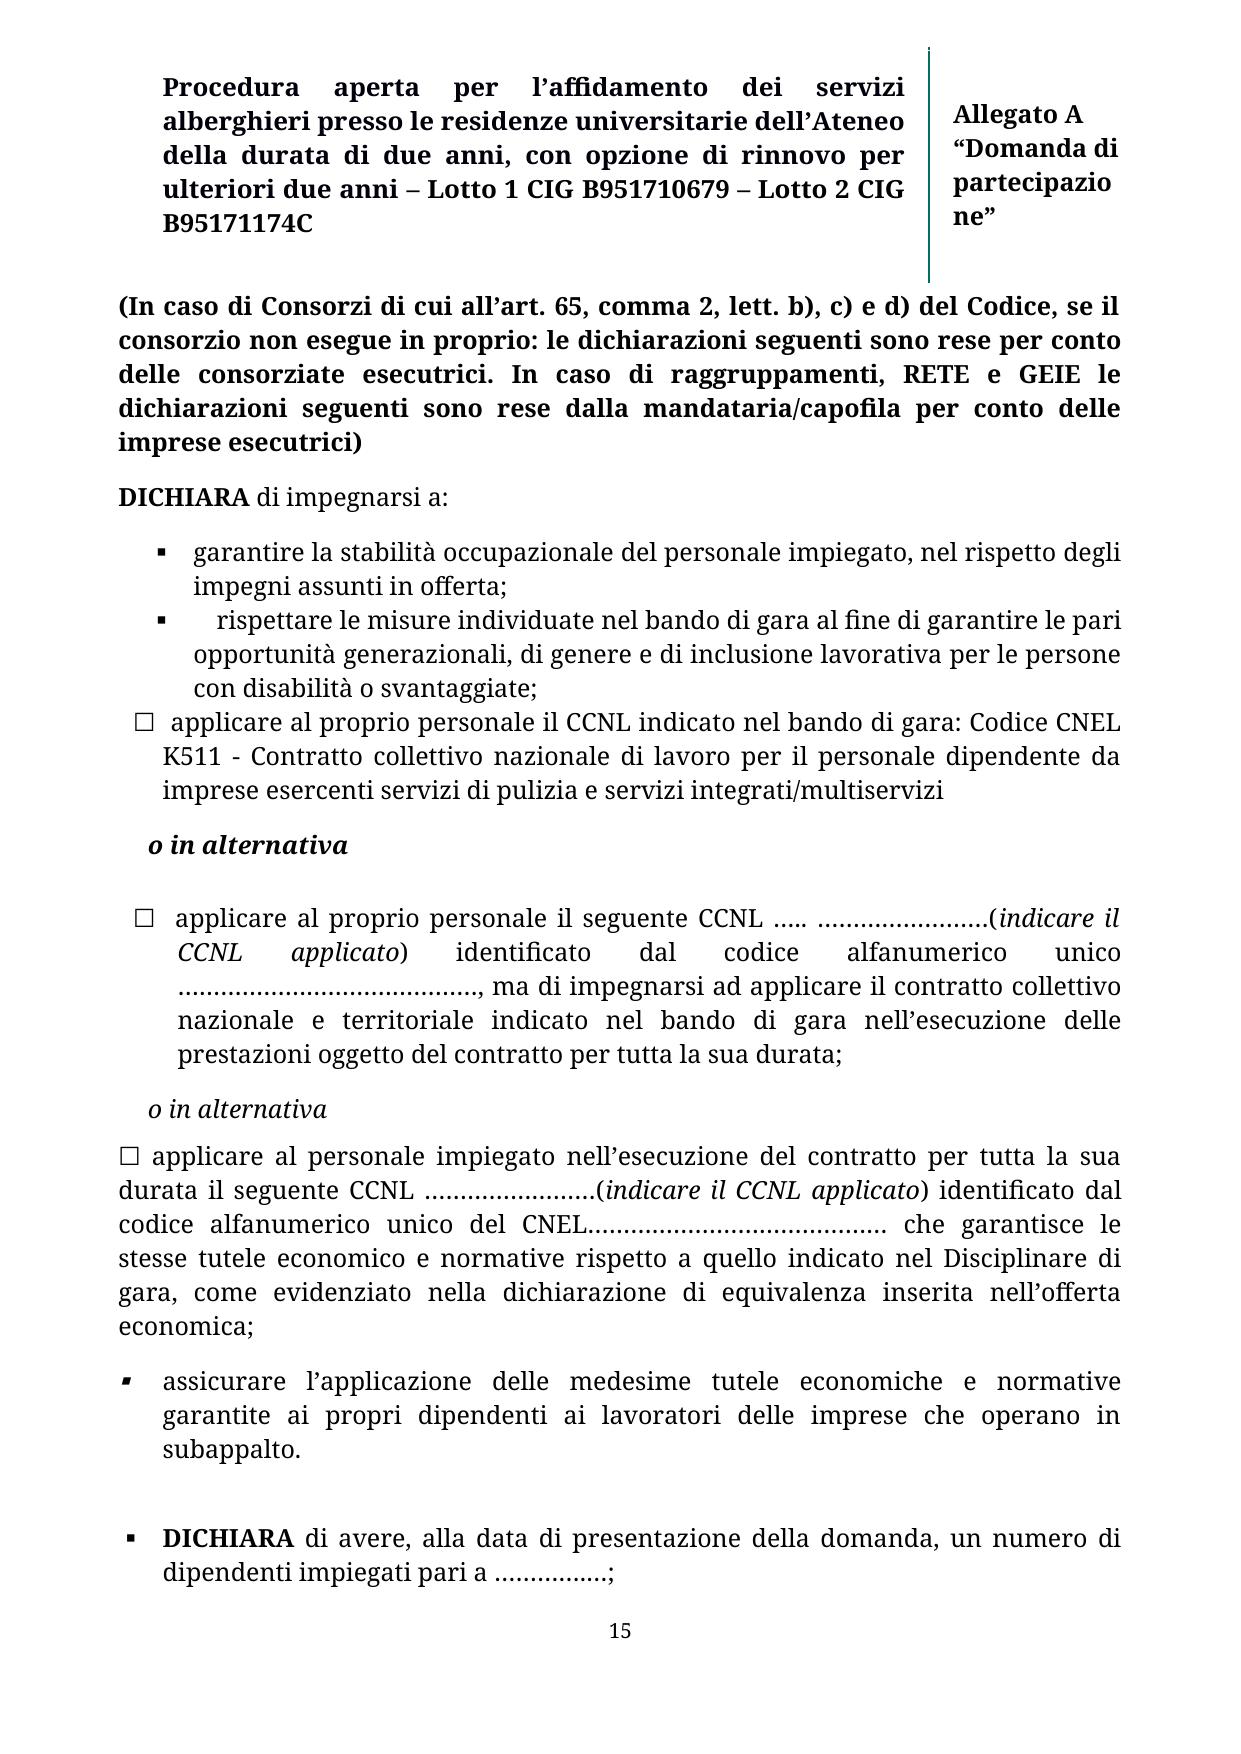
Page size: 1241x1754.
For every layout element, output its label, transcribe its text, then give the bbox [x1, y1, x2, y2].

text applicare al proprio personale il CCNL indicato nel bando di gara: Codice CNEL K511 - Contratto collettivo nazionale di lavoro per il personale dipendente da imprese esercenti servizi di pulizia e servizi integrati/multiservizi [133, 704, 1122, 807]
text o in alternativa [118, 1092, 1122, 1126]
text applicare al proprio personale il seguente CCNL ….. ……………………(indicare il CCNL applicato) identificato dal codice alfanumerico unico ……………………………………, ma di impegnarsi ad applicare il contratto collettivo nazionale e territoriale indicato nel bando di gara nell’esecuzione delle prestazioni oggetto del contratto per tutta la sua durata; [133, 901, 1122, 1071]
text (In caso di Consorzi di cui all’art. 65, comma 2, lett. b), c) e d) del Codice, se il consorzio non esegue in proprio: le dichiarazioni seguenti sono rese per conto delle consorziate esecutrici. In caso di raggruppamenti, RETE e GEIE le dichiarazioni seguenti sono rese dalla mandataria/capofila per conto delle imprese esecutrici) [118, 288, 1122, 458]
list DICHIARA di avere, alla data di presentazione della domanda, un numero di dipendenti impiegati pari a ………….…; [125, 1521, 1122, 1589]
list garantire la stabilità occupazionale del personale impiegato, nel rispetto degli impegni assunti in offerta; [156, 534, 1122, 602]
text o in alternativa [148, 828, 1122, 862]
list assicurare l’applicazione delle medesime tutele economiche e normative garantite ai propri dipendenti ai lavoratori delle imprese che operano in subappalto. [118, 1364, 1122, 1466]
text DICHIARA di impegnarsi a: [118, 479, 1122, 513]
text applicare al personale impiegato nell’esecuzione del contratto per tutta la sua durata il seguente CCNL ……………………(indicare il CCNL applicato) identificato dal codice alfanumerico unico del CNEL…………………………………… che garantisce le stesse tutele economico e normative rispetto a quello indicato nel Disciplinare di gara, come evidenziato nella dichiarazione di equivalenza inserita nell’offerta economica; [118, 1138, 1122, 1343]
list rispettare le misure individuate nel bando di gara al fine di garantire le pari opportunità generazionali, di genere e di inclusione lavorativa per le persone con disabilità o svantaggiate; [156, 602, 1122, 704]
